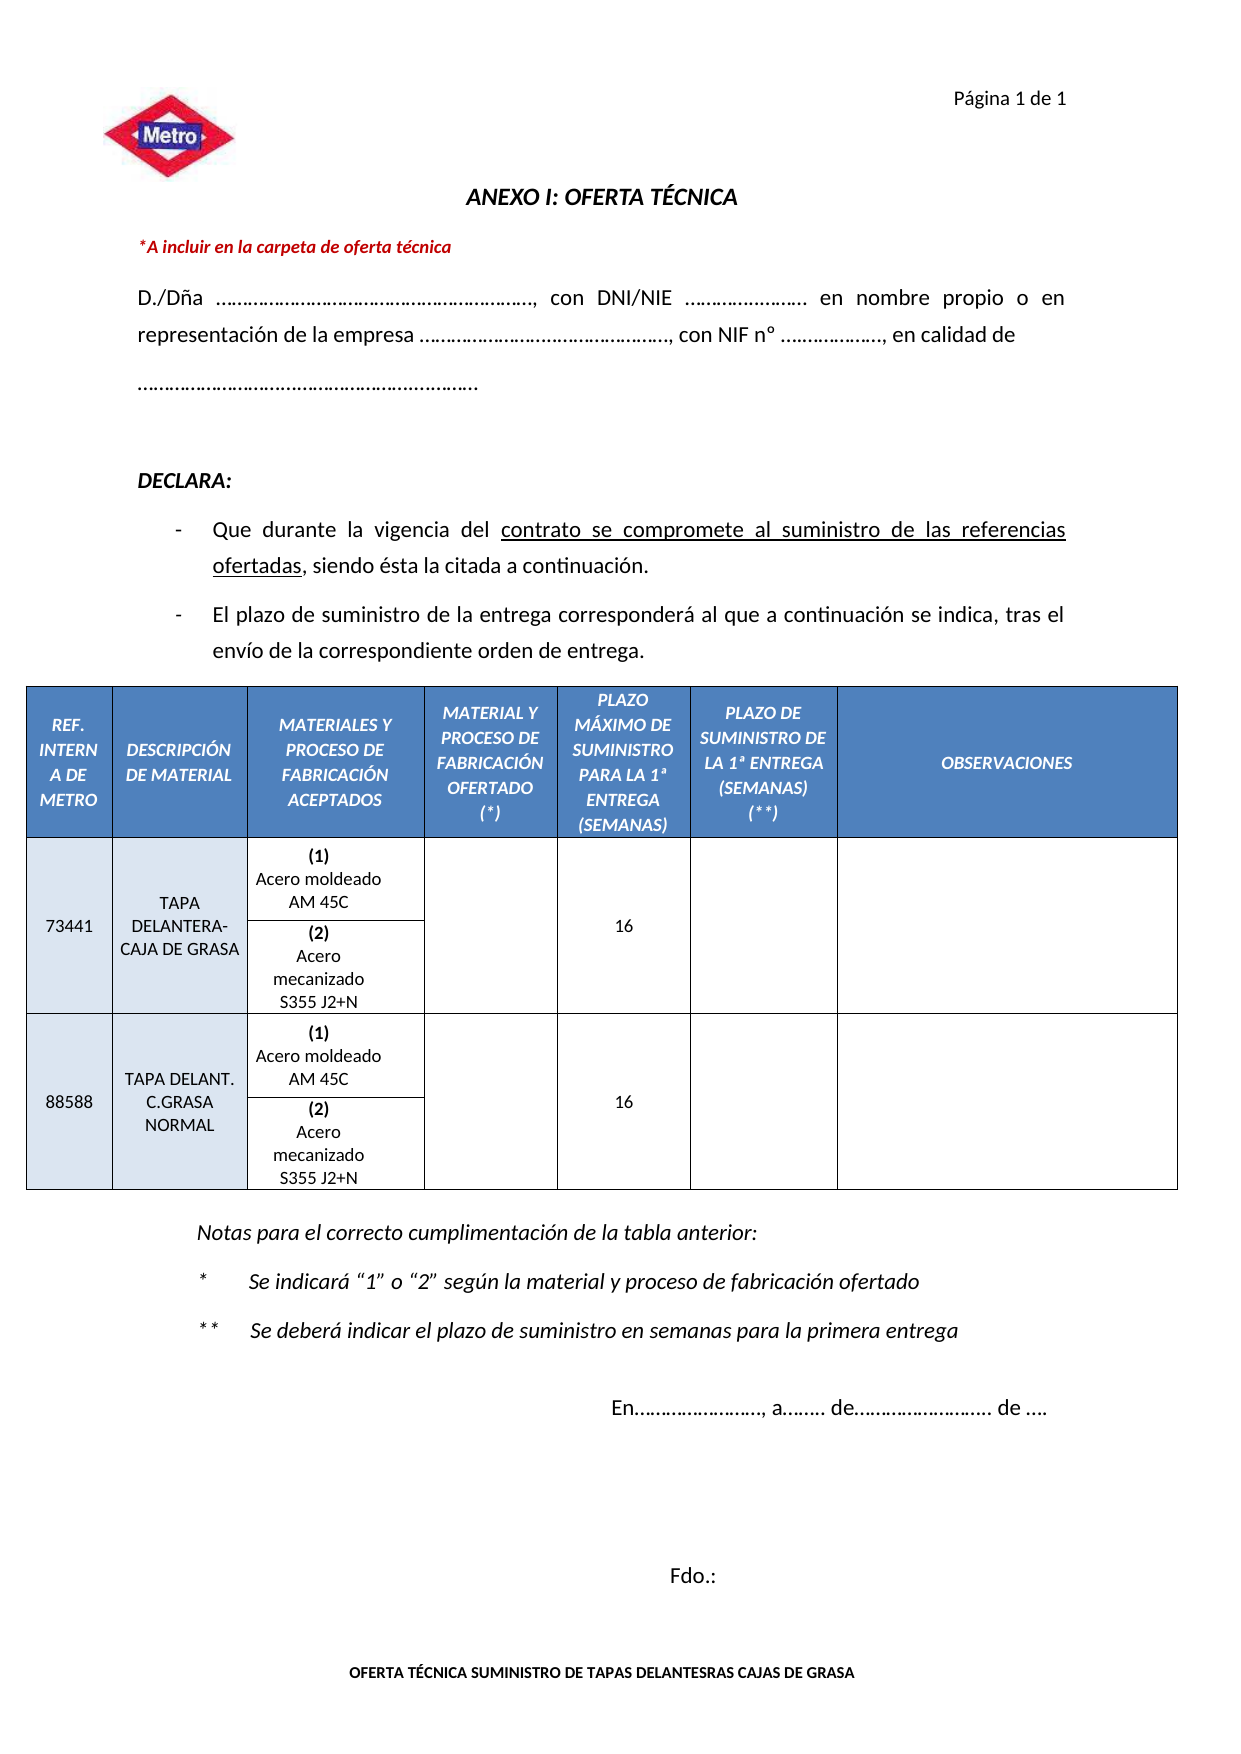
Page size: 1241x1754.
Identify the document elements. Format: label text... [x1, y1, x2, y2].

subtitle ANEXO I: OFERTA TÉCNICA [137, 181, 1066, 212]
table_cell [838, 838, 1177, 1013]
table_header MATERIALES Y PROCESO DE FABRICACIÓN ACEPTADOS [248, 687, 424, 837]
list Que durante la vigencia del contrato se compromete al suministro de las referencias ofertadas, siendo ésta la citada a continuación. [175, 515, 1066, 579]
table_header PLAZO MÁXIMO DE SUMINISTRO PARA LA 1ª ENTREGA (SEMANAS) [558, 687, 690, 837]
table_header OBSERVACIONES [838, 687, 1177, 837]
table_cell (1) Acero moldeado AM 45C [248, 1014, 424, 1097]
table_cell 73441 [27, 838, 112, 1013]
text Fdo.: [512, 1561, 1066, 1589]
table_cell [691, 1014, 837, 1189]
table_header PLAZO DE SUMINISTRO DE LA 1ª ENTREGA (SEMANAS) (**) [691, 687, 837, 837]
table_cell 16 [558, 1014, 690, 1189]
text ** Se deberá indicar el plazo de suministro en semanas para la primera entrega [197, 1316, 1066, 1344]
text D./Dña ……………………………………………………, con DNI/NIE …………..……… en nombre propio o en representación de la empresa ……………………..…………………, con NIF nº ….……………, en calidad de [137, 283, 1066, 348]
table_cell TAPA DELANT. C.GRASA NORMAL [113, 1014, 247, 1189]
table_cell [838, 1014, 1177, 1189]
table_cell [425, 1014, 557, 1189]
text Notas para el correcto cumplimentación de la tabla anterior: [197, 1218, 1066, 1246]
picture [103, 87, 238, 182]
table_header DESCRIPCIÓN DE MATERIAL [113, 687, 247, 837]
text En……………………, a…….. de…………………….. de …. [137, 1393, 1066, 1421]
list El plazo de suministro de la entrega corresponderá al que a continuación se indica, tras el envío de la correspondiente orden de entrega. [175, 600, 1066, 665]
table_cell (2) Acero mecanizado S355 J2+N [248, 921, 424, 1013]
table_cell TAPA DELANTERA-CAJA DE GRASA [113, 838, 247, 1013]
text ………………………...…………………....……… [137, 368, 1066, 397]
table_header MATERIAL Y PROCESO DE FABRICACIÓN OFERTADO (*) [425, 687, 557, 837]
table_cell (1) Acero moldeado AM 45C [248, 838, 424, 920]
text * Se indicará “1” o “2” según la material y proceso de fabricación ofertado [197, 1267, 1066, 1295]
text DECLARA: [137, 466, 1066, 494]
table_cell [425, 838, 557, 1013]
table_cell [691, 838, 837, 1013]
table_cell 88588 [27, 1014, 112, 1189]
text *A incluir en la carpeta de oferta técnica [137, 233, 1066, 258]
table_header REF. INTERNA DE METRO [27, 687, 112, 837]
table_cell 16 [558, 838, 690, 1013]
table_cell (2) Acero mecanizado S355 J2+N [248, 1098, 424, 1189]
